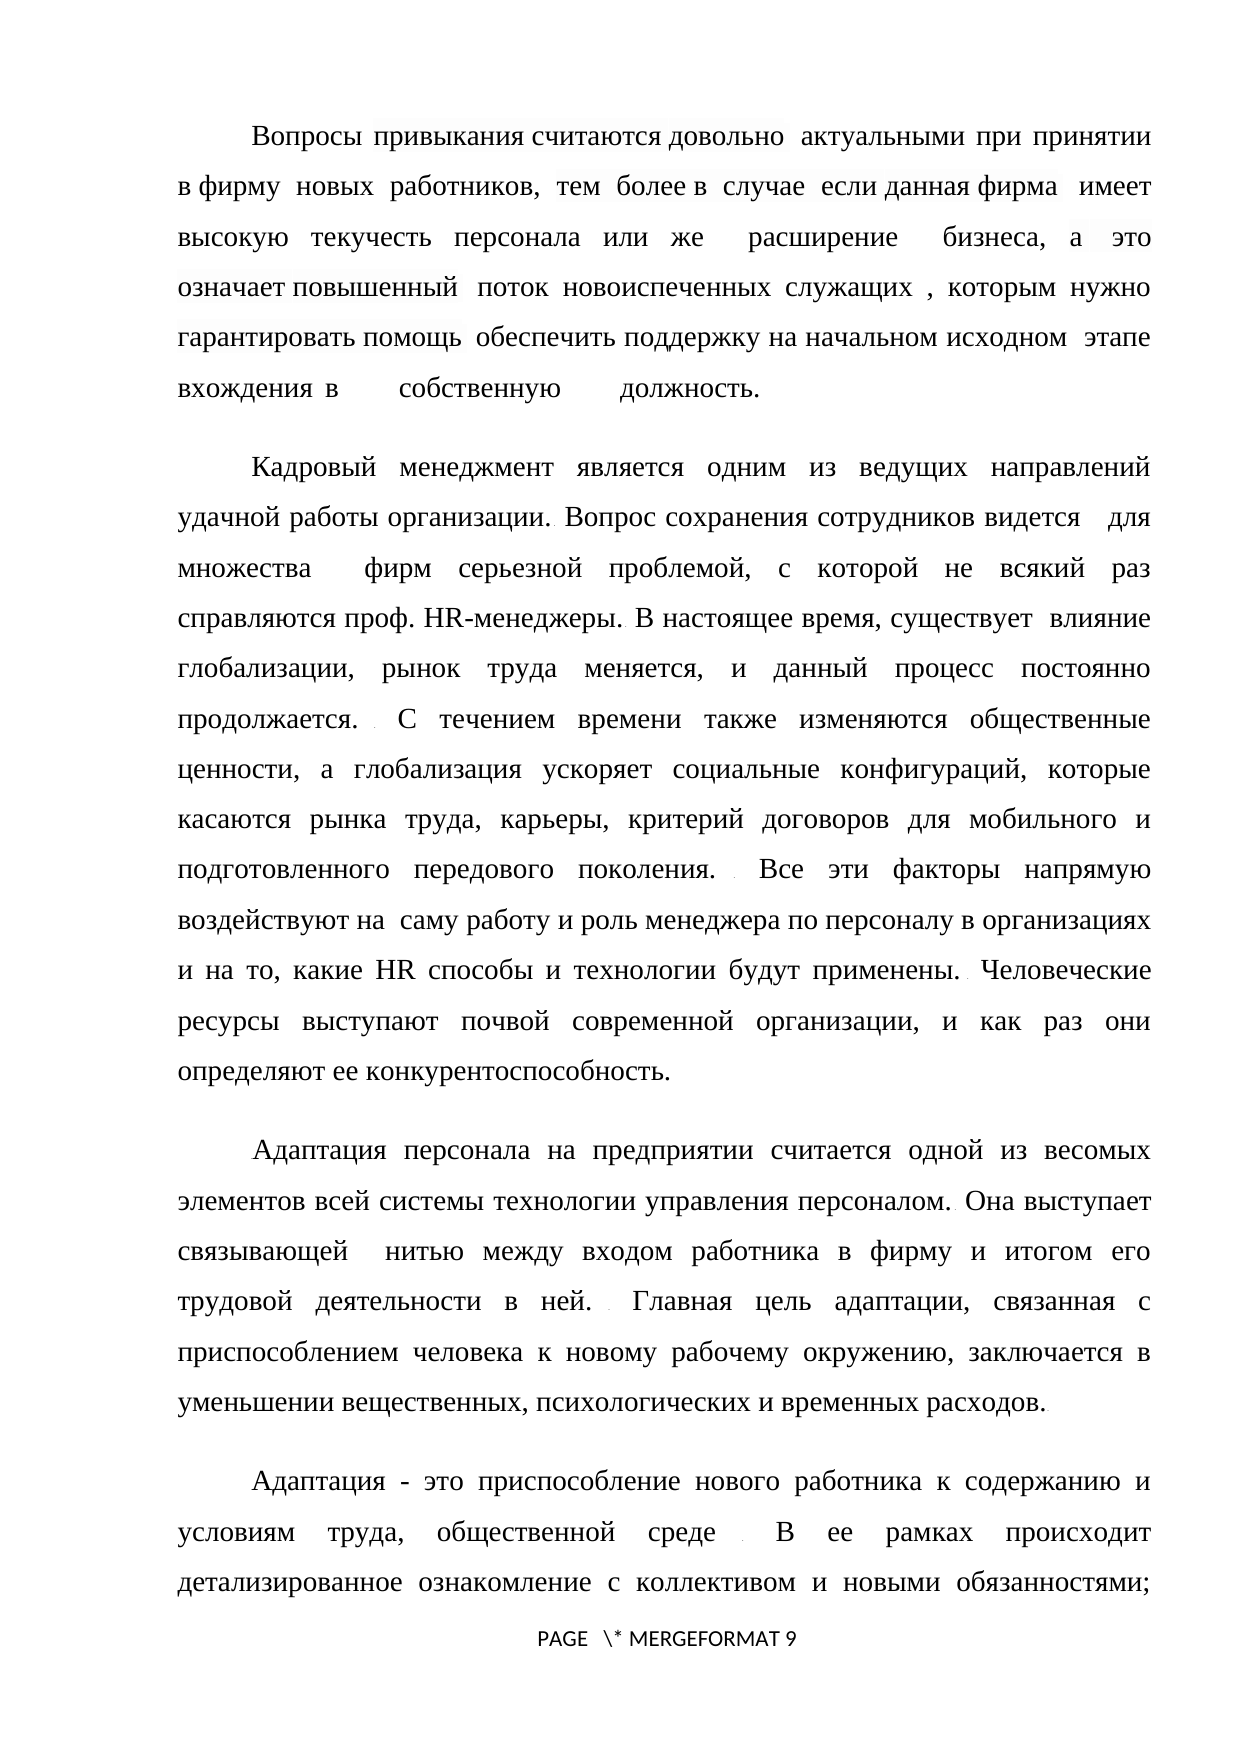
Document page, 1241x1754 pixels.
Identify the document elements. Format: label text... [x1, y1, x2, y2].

text Вопросы привыкания считаются довольно актуальными при принятии в фирму новых работников, тем более в случае если данная фирма имеет высокую текучесть персонала или же расширение бизнеса, а это означает повышенный поток новоиспеченных служащих , которым нужно гарантировать помощь обеспечить поддержку на начальном исходном этапе вхождения в собственную должность. [177, 151, 1152, 324]
text тАдаптация персонала на предприятии считается одной из весомых элементов всей системы технологии управления персоналом. т Она выступает связывающей нитью между входом работника в фирму и итогом его трудовой деятельности в ней. т Главная цель адаптации, связанная с приспособлением человека к новому рабочему окружению, заключается в уменьшении вещественных, психологических и временных расходов. т [177, 1132, 1152, 1417]
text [177, 1463, 1152, 1598]
text Кадровый менеджмент является одним из ведущих направлений удачной работы организации. т Вопрос сохранения сотрудников видется для множества фирм серьезной проблемой, с которой не всякий раз справляются проф. HR-менеджеры. т В настоящее время, существует влияние глобализации, рынок труда меняется, и данный процесс постоянно продолжается. т С течением времени также изменяются общественные ценности, а глобализация ускоряет социальные конфигураций, которые касаются рынка труда, карьеры, критерий договоров для мобильного и подготовленного передового поколения. т Все эти факторы напрямую воздействуют на саму работу и роль менеджера по персоналу в организациях и на то, какие HR способы и технологии будут применены. т Человеческие ресурсы выступают почвой современной организации, и как раз они определяют ее конкурентоспособность. [177, 449, 1152, 1086]
text Вопросы привыкания считаются довольно актуальными при принятии в фирму новых работников, тем более в случае если данная фирма имеет высокую текучесть персонала или же расширение бизнеса, а это означает повышенный поток новоиспеченных служащих , которым нужно гарантировать помощь обеспечить поддержку на начальном исходном этапе вхождения в собственную должность. [177, 353, 1152, 403]
